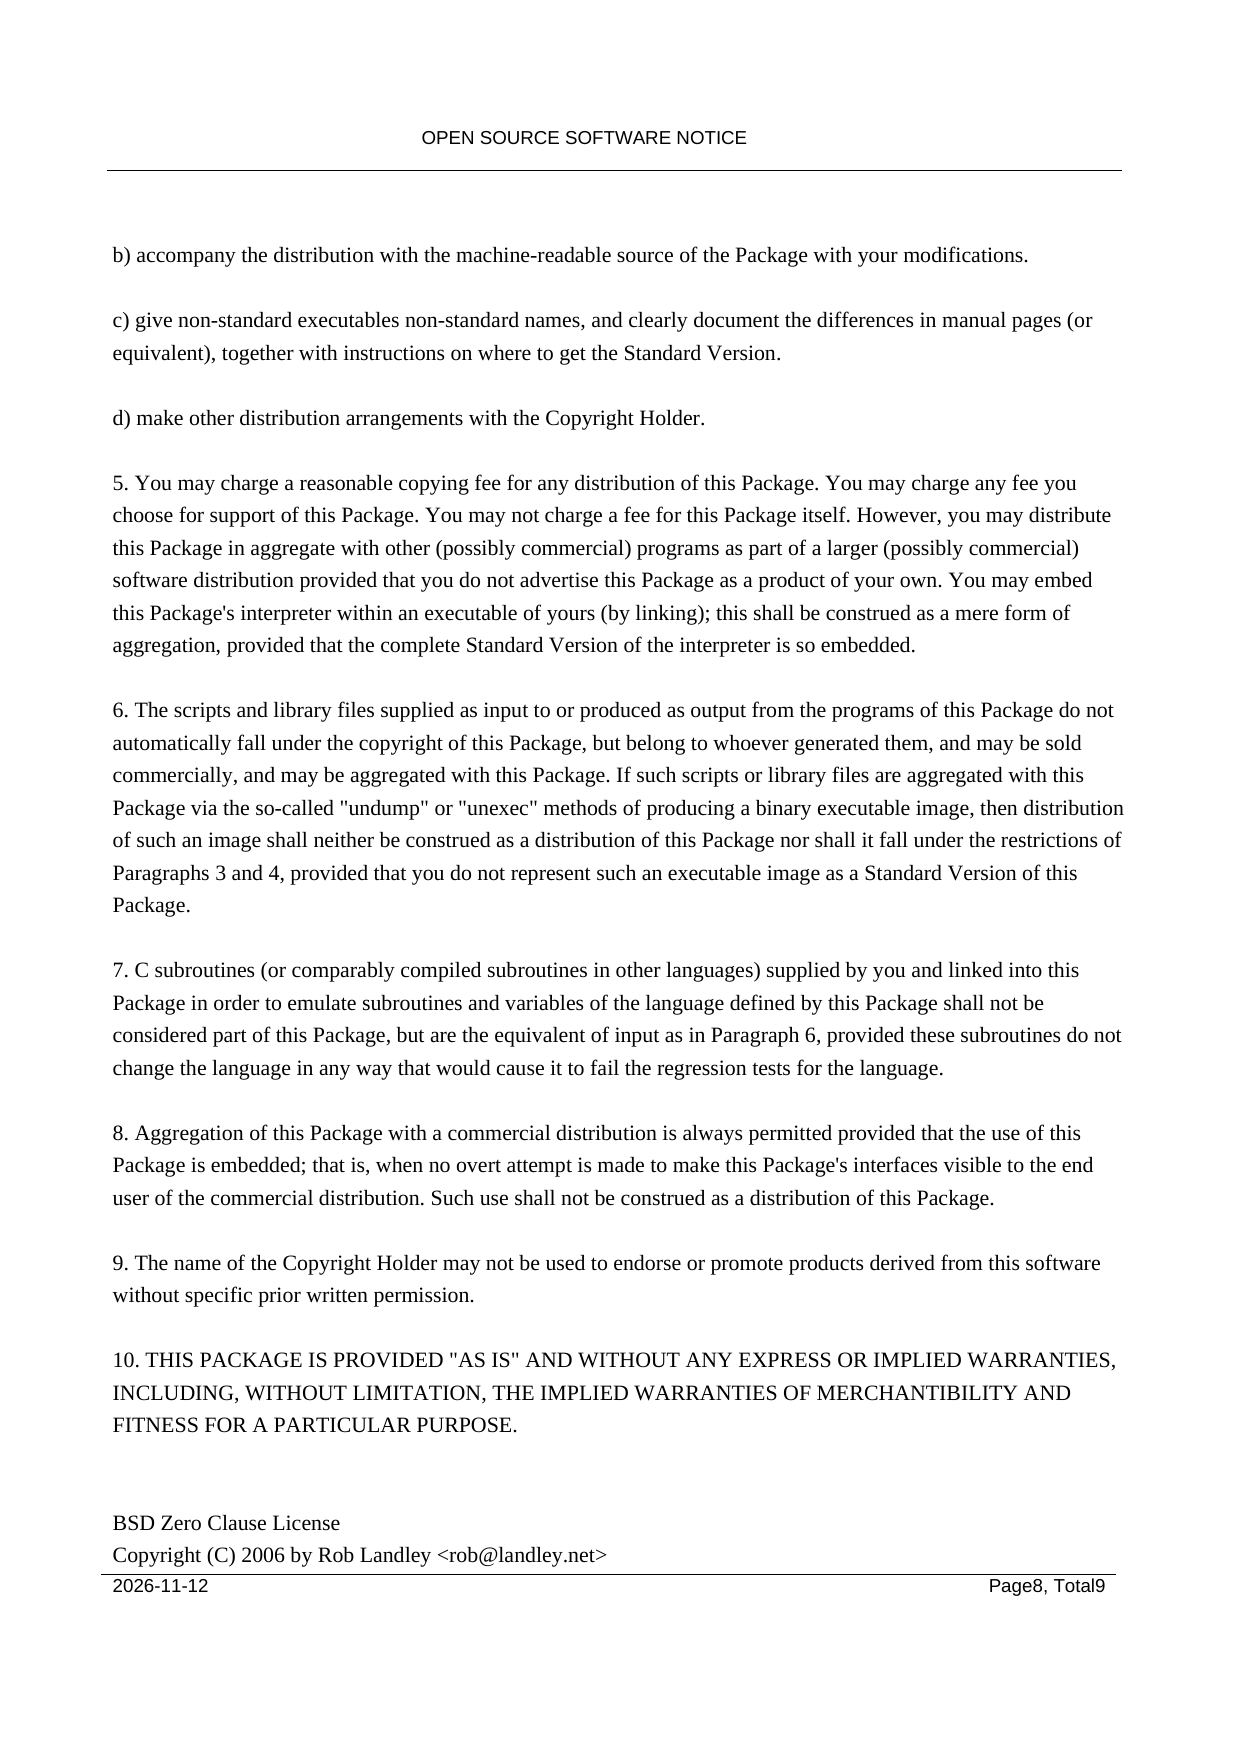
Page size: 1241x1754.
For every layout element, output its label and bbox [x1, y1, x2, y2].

text [112, 206, 1128, 1571]
